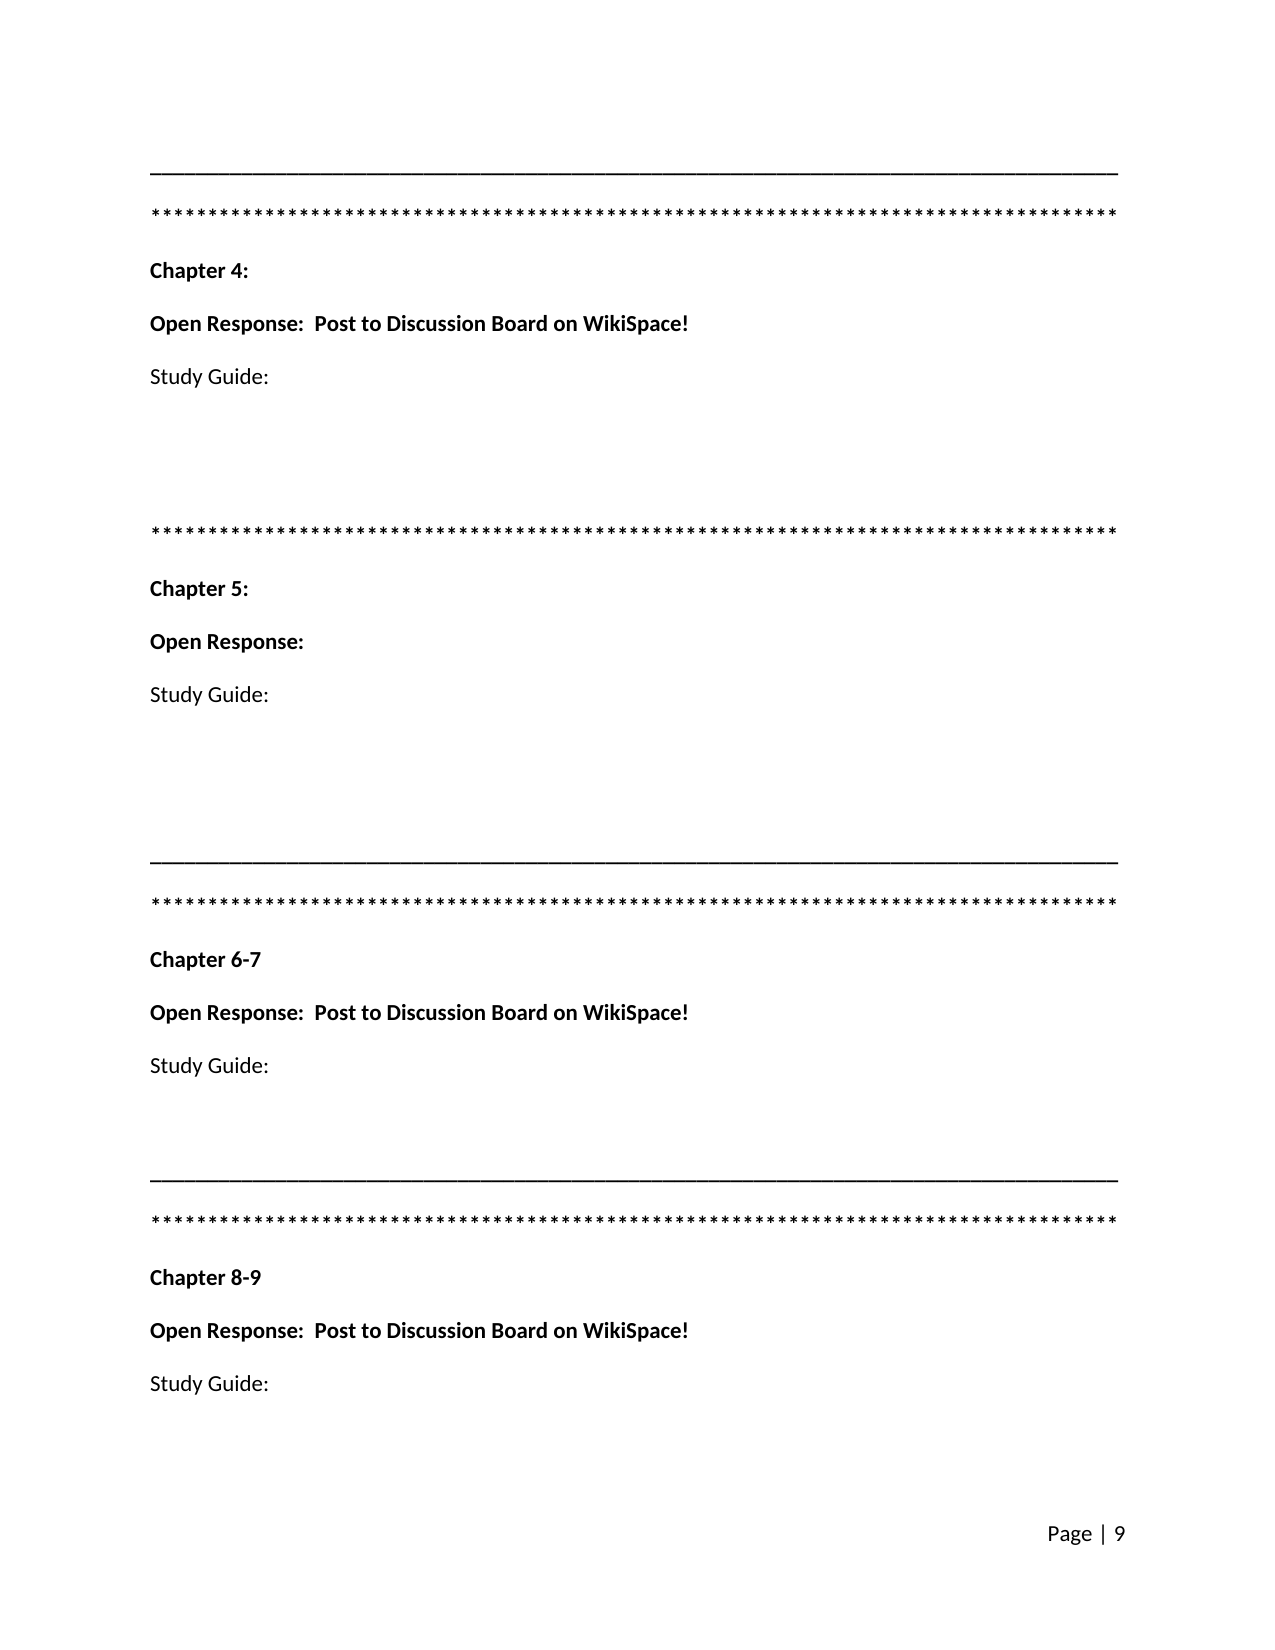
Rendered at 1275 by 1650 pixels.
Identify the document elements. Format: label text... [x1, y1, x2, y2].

text Chapter 4: [150, 256, 1125, 284]
text Chapter 8-9 [150, 1263, 1125, 1291]
text ************************************************************************************* [150, 1210, 1125, 1238]
text ************************************************************************************* [150, 892, 1125, 920]
text Study Guide: [150, 680, 1125, 708]
text ************************************************************************************* [150, 203, 1125, 231]
text Study Guide: [150, 362, 1125, 390]
text Open Response: Post to Discussion Board on WikiSpace! [150, 998, 1125, 1026]
text ************************************************************************************* [150, 521, 1125, 549]
text Chapter 6-7 [150, 945, 1125, 973]
text _____________________________________________________________________________________ [150, 1157, 1125, 1185]
text _____________________________________________________________________________________ [150, 839, 1125, 867]
text Open Response: [150, 627, 1125, 655]
text Study Guide: [150, 1369, 1125, 1397]
text Open Response: Post to Discussion Board on WikiSpace! [150, 1316, 1125, 1344]
text _____________________________________________________________________________________ [150, 150, 1125, 178]
text Chapter 5: [150, 574, 1125, 602]
text Study Guide: [150, 1051, 1125, 1079]
text Open Response: Post to Discussion Board on WikiSpace! [150, 309, 1125, 337]
